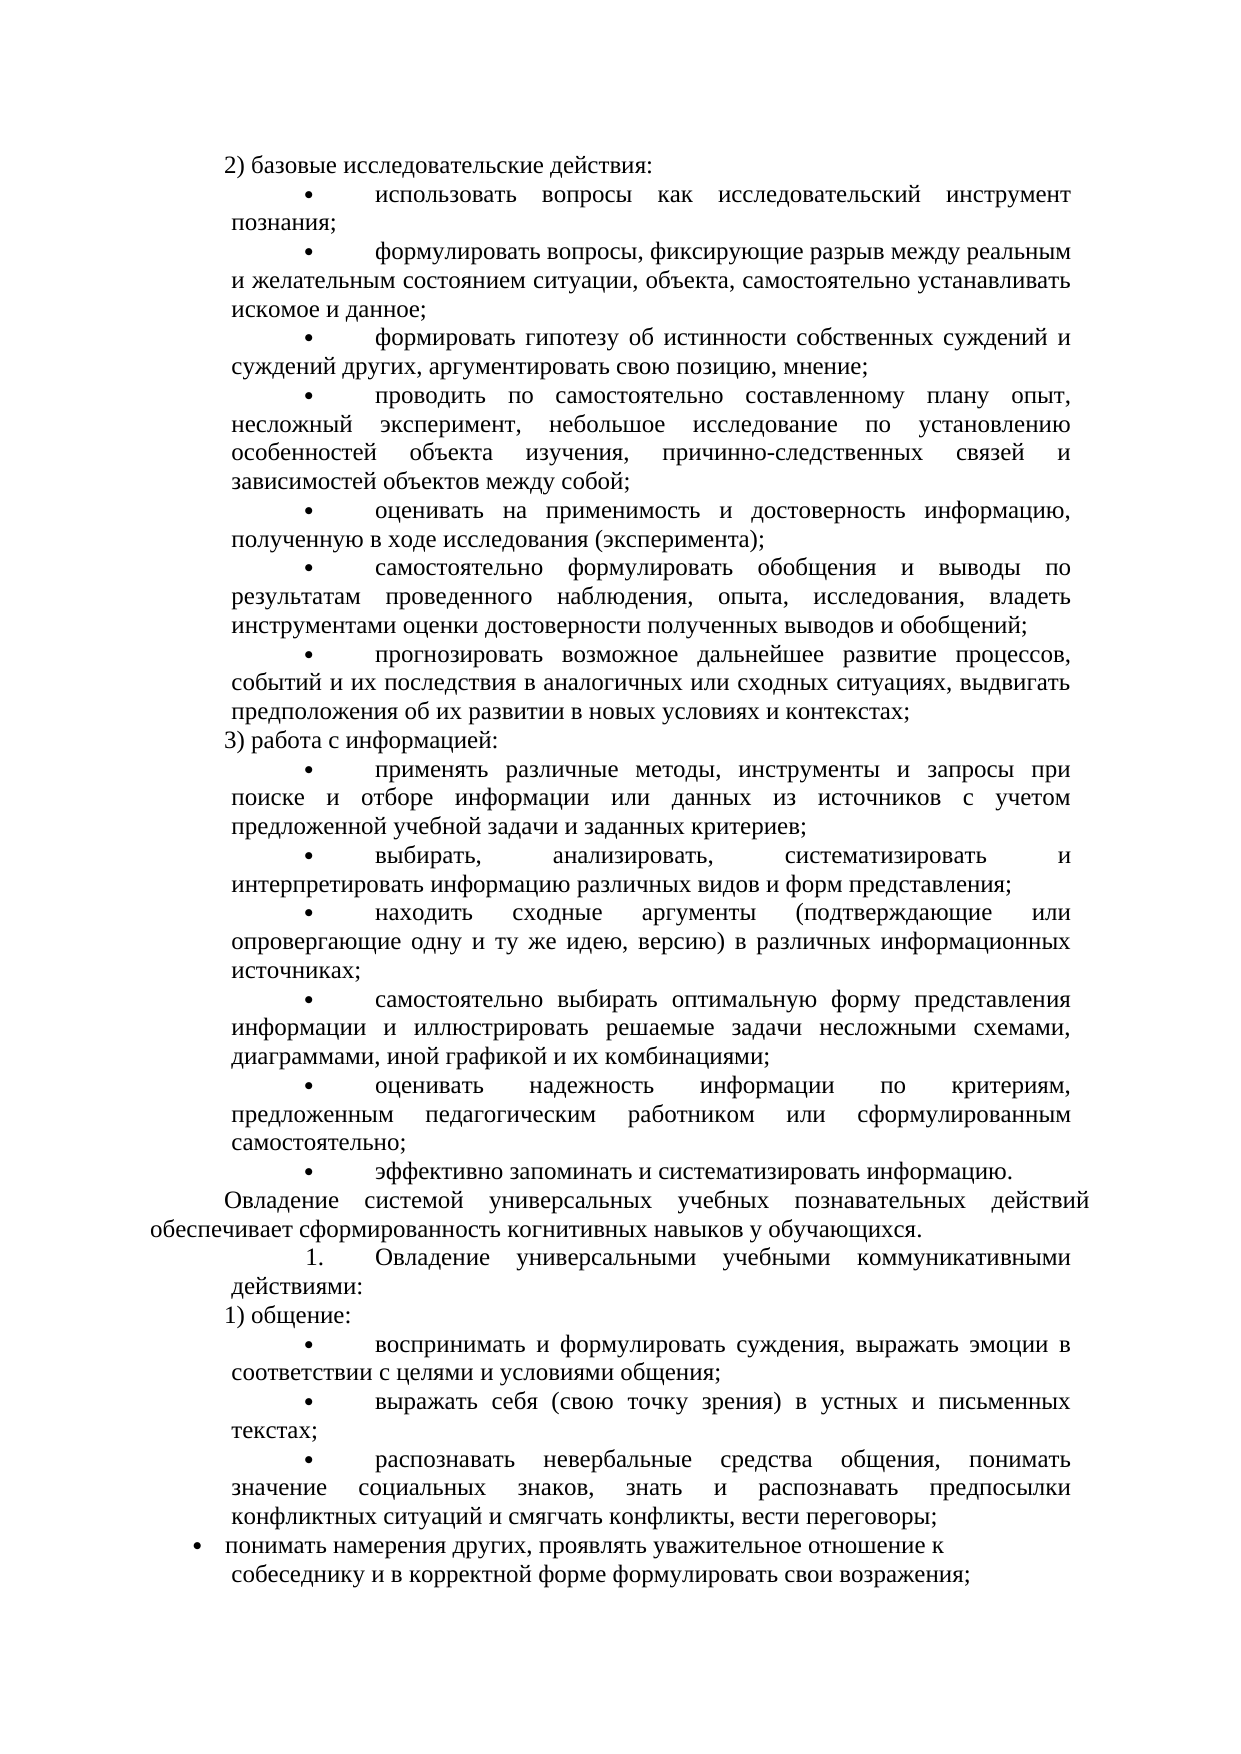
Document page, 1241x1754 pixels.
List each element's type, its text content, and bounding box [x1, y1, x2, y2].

text Овладение системой универсальных учебных познавательных действий обеспечивает сформированность когнитивных навыков у обучающихся. [150, 1271, 1090, 1329]
list самостоятельно выбирать оптимальную форму представления информации и иллюстрировать решаемые задачи несложными схемами, диаграммами, иной графикой и их комбинациями; [231, 1070, 1071, 1156]
list оценивать надежность информации по критериям, предложенным педагогическим работником или сформулированным самостоятельно; [231, 1156, 1071, 1242]
list выражать себя (свою точку зрения) в устных и письменных текстах; [231, 1472, 1071, 1530]
list формулировать вопросы, фиксирующие разрыв между реальным и желательным состоянием ситуации, объекта, самостоятельно устанавливать искомое и данное; [231, 322, 1071, 409]
list использовать вопросы как исследовательский инструмент познания; [231, 265, 1071, 322]
list самостоятельно выбирать способ решения учебной задачи (сравнивать несколько вариантов решения, выбирать наиболее подходящий с учетом самостоятельно выделенных критериев); [150, 150, 1071, 236]
list находить сходные аргументы (подтверждающие или опровергающие одну и ту же идею, версию) в различных информационных источниках; [231, 984, 1071, 1070]
list выбирать, анализировать, систематизировать и интерпретировать информацию различных видов и форм представления; [231, 926, 1071, 984]
list применять различные методы, инструменты и запросы при поиске и отборе информации или данных из источников с учетом предложенной учебной задачи и заданных критериев; [231, 840, 1071, 926]
list прогнозировать возможное дальнейшее развитие процессов, событий и их последствия в аналогичных или сходных ситуациях, выдвигать предположения об их развитии в новых условиях и контекстах; [231, 725, 1071, 811]
text 2) базовые исследовательские действия: [150, 236, 1090, 265]
list оценивать на применимость и достоверность информацию, полученную в ходе исследования (эксперимента); [231, 581, 1071, 639]
list Овладение универсальными учебными коммуникативными действиями: [231, 1329, 1071, 1386]
list самостоятельно формулировать обобщения и выводы по результатам проведенного наблюдения, опыта, исследования, владеть инструментами оценки достоверности полученных выводов и обобщений; [231, 639, 1071, 725]
list формировать гипотезу об истинности собственных суждений и суждений других, аргументировать свою позицию, мнение; [231, 409, 1071, 466]
text 3) работа с информацией: [150, 811, 1090, 840]
list эффективно запоминать и систематизировать информацию. [231, 1242, 1071, 1271]
list воспринимать и формулировать суждения, выражать эмоции в соответствии с целями и условиями общения; [231, 1415, 1071, 1472]
text 1) общение: [150, 1386, 1090, 1415]
list проводить по самостоятельно составленному плану опыт, несложный эксперимент, небольшое исследование по установлению особенностей объекта изучения, причинно-следственных связей и зависимостей объектов между собой; [231, 466, 1071, 581]
